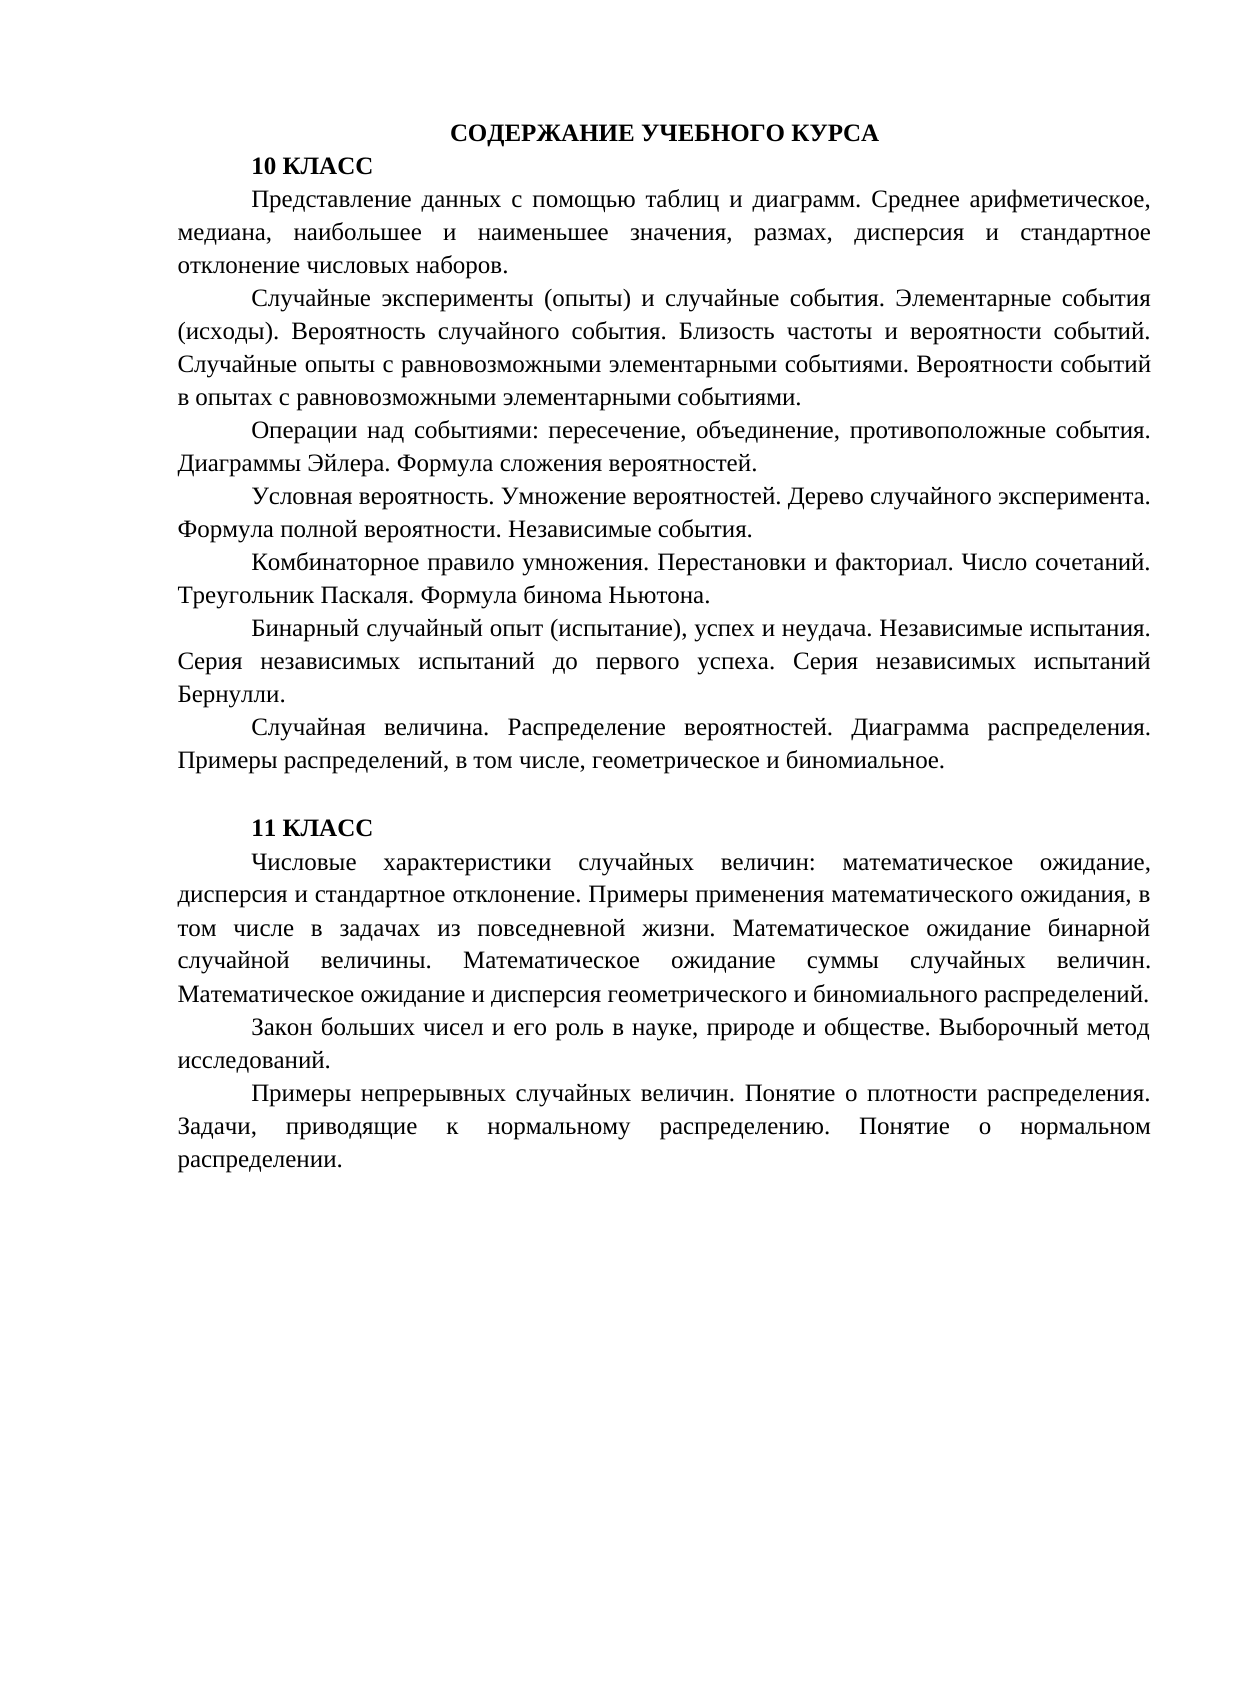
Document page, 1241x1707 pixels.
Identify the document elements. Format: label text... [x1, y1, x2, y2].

text Представление данных с помощью таблиц и диаграмм. Среднее арифметическое, медиана, наибольшее и наименьшее значения, размах, дисперсия и стандартное отклонение числовых наборов. [177, 184, 1152, 279]
text Комбинаторное правило умножения. Перестановки и факториал. Число сочетаний. Треугольник Паскаля. Формула бинома Ньютона. [177, 547, 1152, 609]
text Примеры непрерывных случайных величин. Понятие о плотности распределения. Задачи, приводящие к нормальному распределению. Понятие о нормальном распределении. [177, 1078, 1152, 1172]
text Бинарный случайный опыт (испытание), успех и неудача. Независимые испытания. Серия независимых испытаний до первого успеха. Серия независимых испытаний Бернулли. [177, 613, 1152, 708]
text СОДЕРЖАНИЕ УЧЕБНОГО КУРСА [177, 118, 1152, 147]
text 11 КЛАСС [177, 813, 1152, 842]
text 10 КЛАСС [177, 151, 1152, 180]
text Случайные эксперименты (опыты) и случайные события. Элементарные события (исходы). Вероятность случайного события. Близость частоты и вероятности событий. Случайные опыты с равновозможными элементарными событиями. Вероятности событий в опытах с равновозможными элементарными событиями. [177, 283, 1152, 411]
text Операции над событиями: пересечение, объединение, противоположные события. Диаграммы Эйлера. Формула сложения вероятностей. [177, 415, 1152, 477]
text Числовые характеристики случайных величин: математическое ожидание, дисперсия и стандартное отклонение. Примеры применения математического ожидания, в том числе в задачах из повседневной жизни. Математическое ожидание бинарной случайной величины. Математическое ожидание суммы случайных величин. Математическое ожидание и дисперсия геометрического и биномиального распределений. [177, 847, 1152, 1007]
text Закон больших чисел и его роль в науке, природе и обществе. Выборочный метод исследований. [177, 1012, 1152, 1073]
text Случайная величина. Распределение вероятностей. Диаграмма распределения. Примеры распределений, в том числе, геометрическое и биномиальное. [177, 712, 1152, 774]
text Условная вероятность. Умножение вероятностей. Дерево случайного эксперимента. Формула полной вероятности. Независимые события. [177, 481, 1152, 543]
